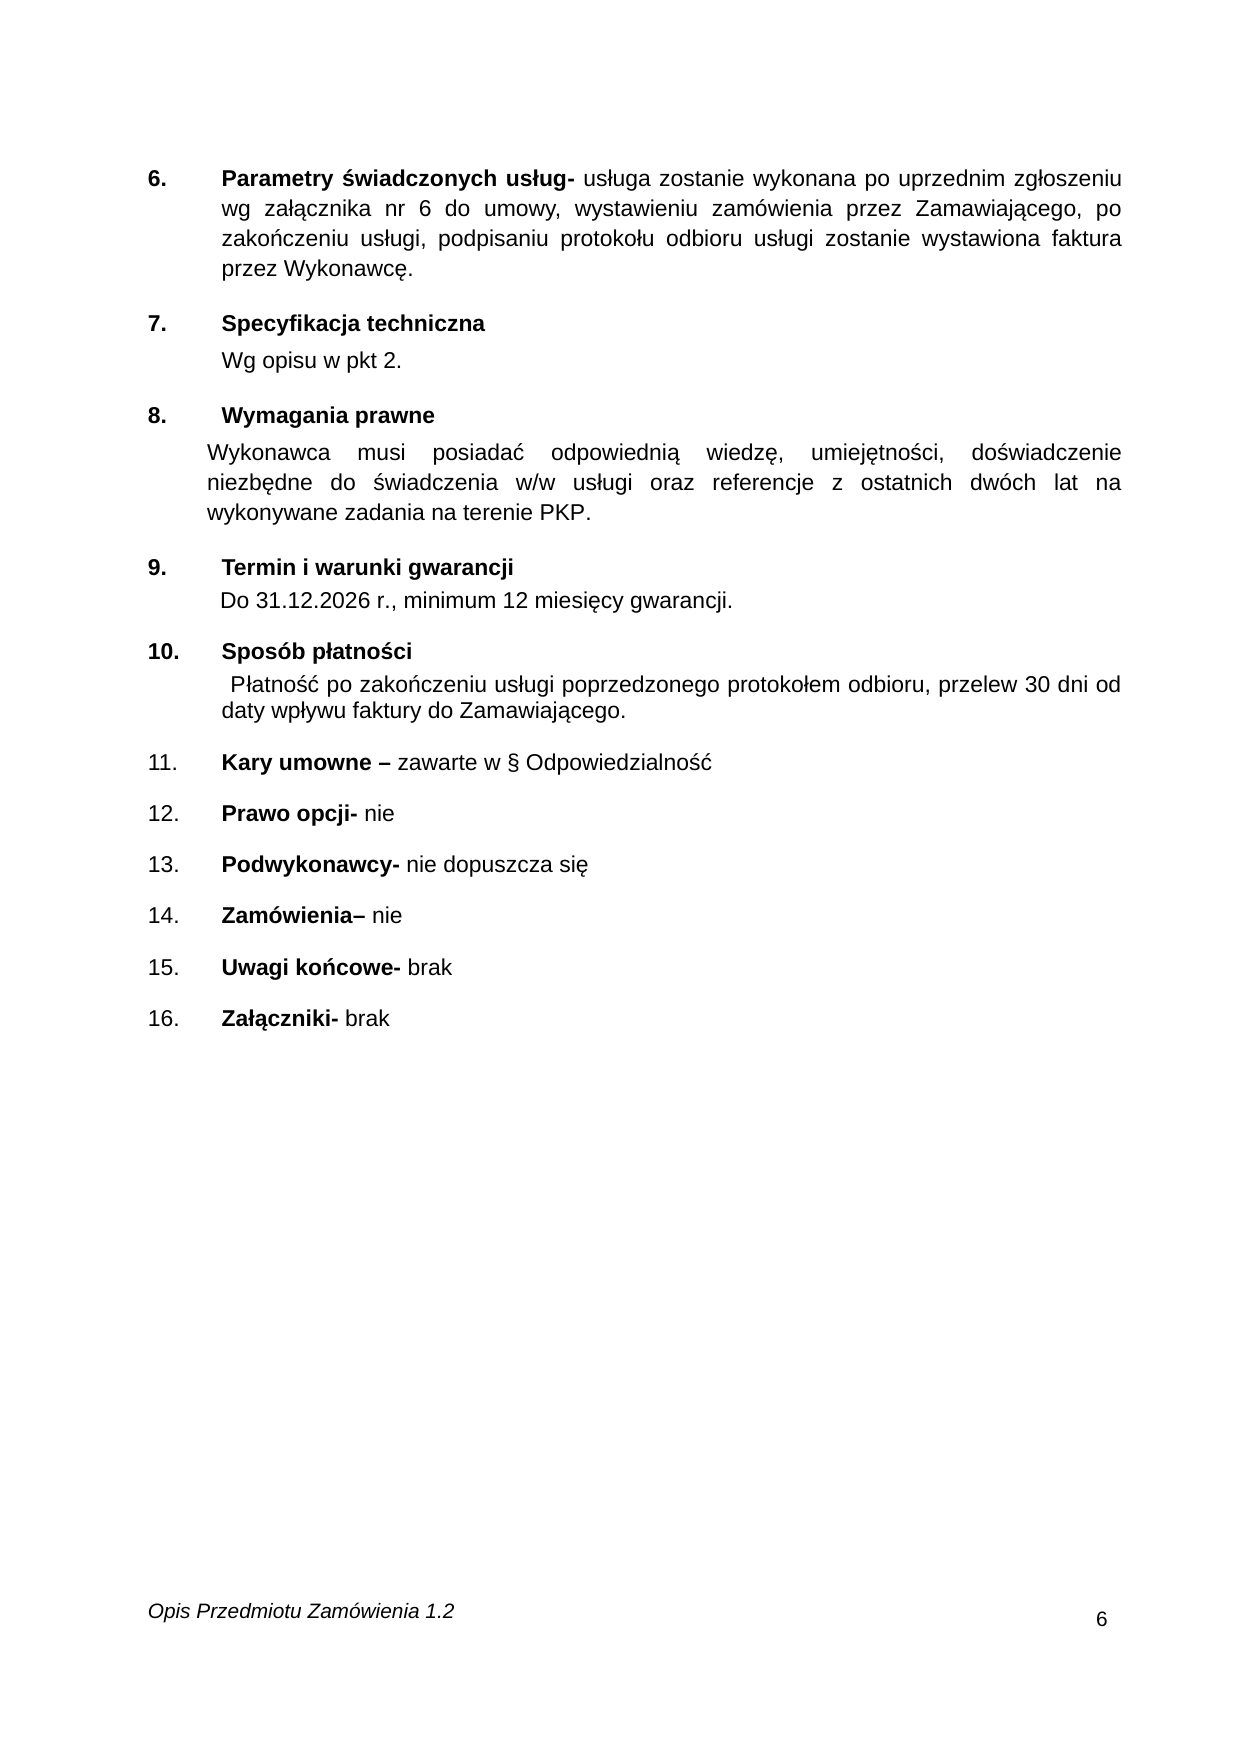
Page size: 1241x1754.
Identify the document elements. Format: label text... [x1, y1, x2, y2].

subtitle Uwagi końcowe- brak [148, 954, 1122, 980]
subtitle Sposób płatności [148, 638, 1122, 664]
subtitle Parametry świadczonych usług- usługa zostanie wykonana po uprzednim zgłoszeniu wg załącznika nr 6 do umowy, wystawieniu zamówienia przez Zamawiającego, po zakończeniu usługi, podpisaniu protokołu odbioru usługi zostanie wystawiona faktura przez Wykonawcę. [148, 164, 1122, 282]
text Płatność po zakończeniu usługi poprzedzonego protokołem odbioru, przelew 30 dni od daty wpływu faktury do Zamawiającego. [148, 671, 1122, 723]
subtitle Wymagania prawne [148, 402, 1122, 428]
subtitle Specyfikacja techniczna [148, 310, 1122, 337]
text Wg opisu w pkt 2. [221, 347, 1122, 373]
subtitle Prawo opcji- nie [148, 800, 1122, 826]
text Do 31.12.2026 r., minimum 12 miesięcy gwarancji. [163, 587, 1122, 613]
subtitle Zamówienia– nie [148, 902, 1122, 929]
subtitle Podwykonawcy- nie dopuszcza się [148, 851, 1122, 877]
text Wykonawca musi posiadać odpowiednią wiedzę, umiejętności, doświadczenie niezbędne do świadczenia w/w usługi oraz referencje z ostatnich dwóch lat na wykonywane zadania na terenie PKP. [207, 438, 1122, 525]
subtitle Kary umowne – zawarte w § Odpowiedzialność [148, 748, 1122, 775]
subtitle Termin i warunki gwarancji [148, 554, 1122, 581]
subtitle Załączniki- brak [148, 1005, 1122, 1032]
